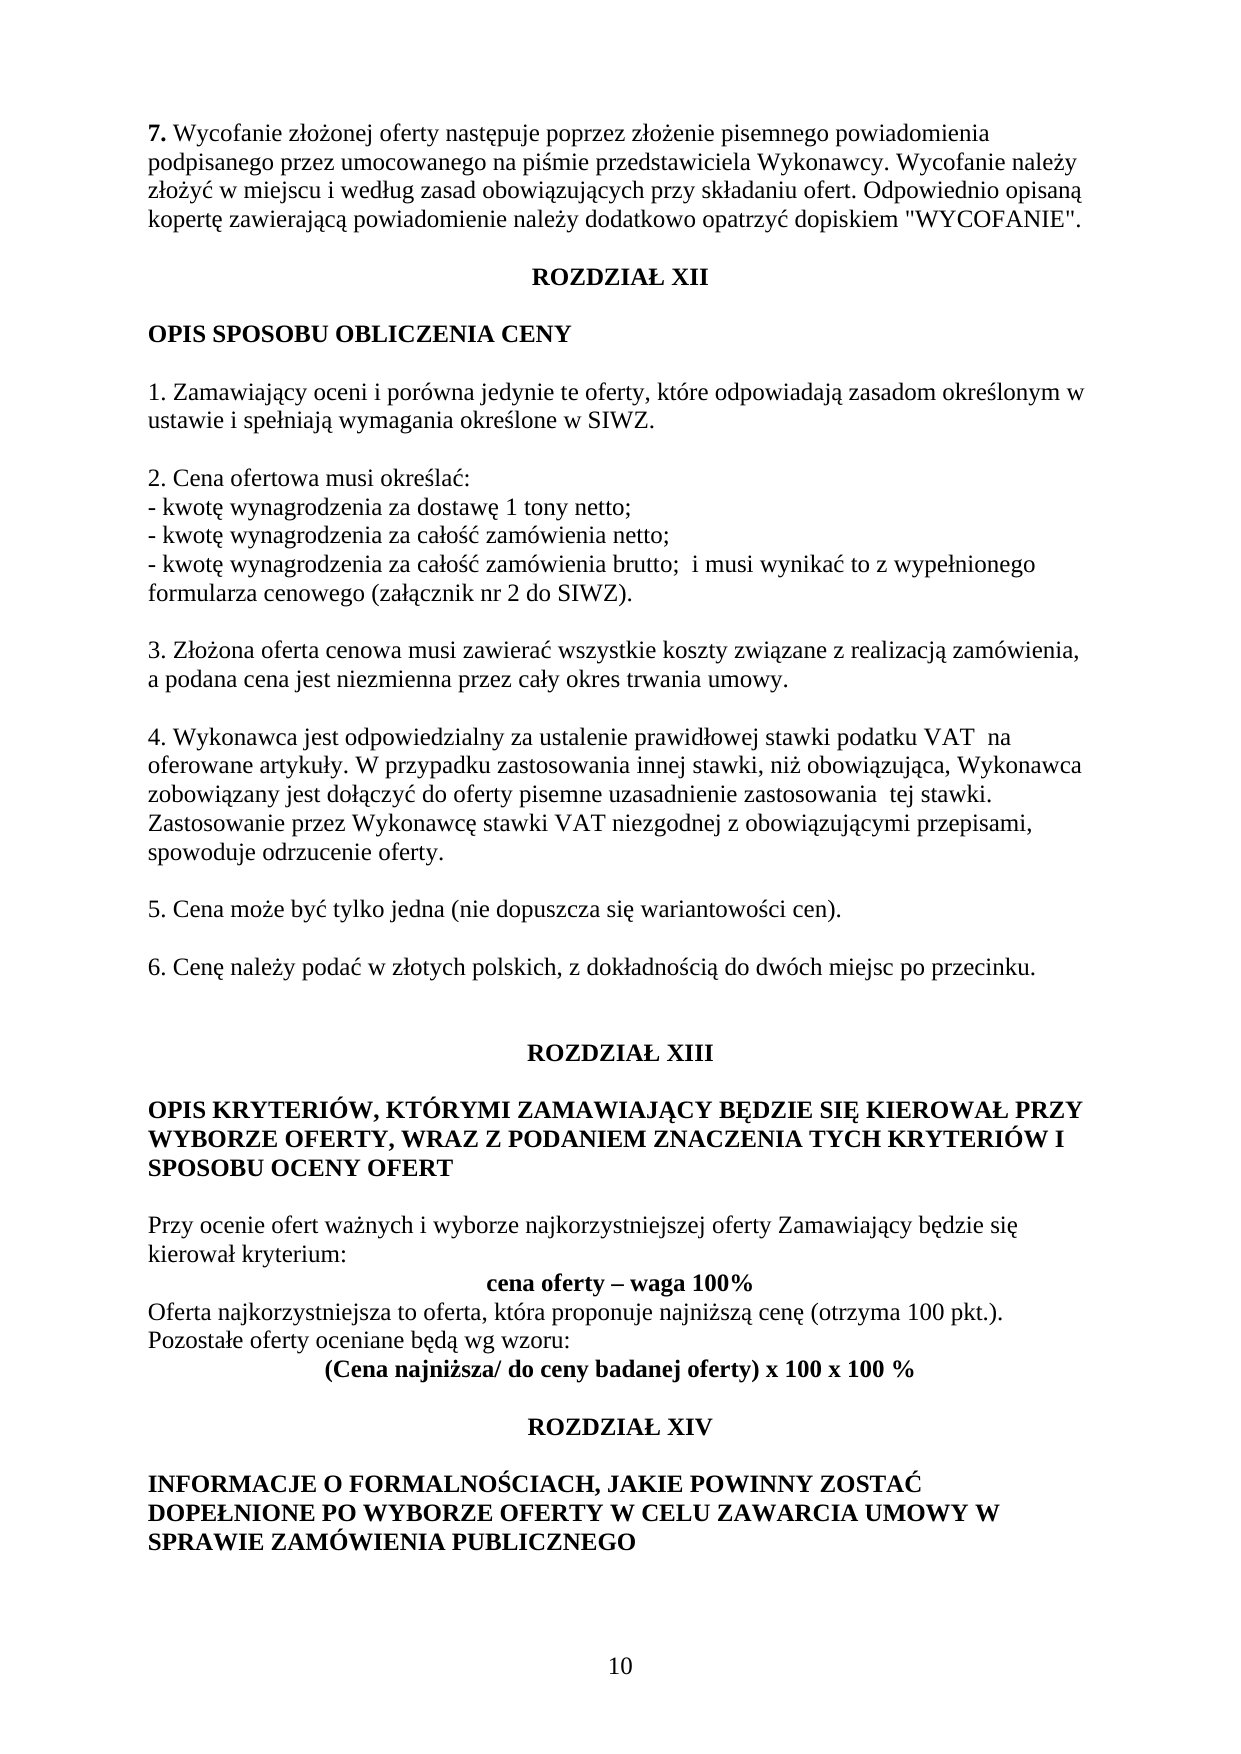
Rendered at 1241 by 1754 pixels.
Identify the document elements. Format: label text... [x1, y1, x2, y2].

text cena oferty – waga 100% [148, 1268, 1092, 1297]
text - kwotę wynagrodzenia za całość zamówienia brutto; i musi wynikać to z wypełnionego formularza cenowego (załącznik nr 2 do SIWZ). [148, 549, 1092, 607]
text Przy ocenie ofert ważnych i wyborze najkorzystniejszej oferty Zamawiający będzie się kierował kryterium: [148, 1211, 1092, 1268]
text ROZDZIAŁ XIII [148, 1038, 1092, 1067]
text 1. Zamawiający oceni i porówna jedynie te oferty, które odpowiadają zasadom określonym w ustawie i spełniają wymagania określone w SIWZ. [148, 377, 1092, 434]
text - kwotę wynagrodzenia za całość zamówienia netto; [148, 521, 1092, 549]
text 5. Cena może być tylko jedna (nie dopuszcza się wariantowości cen). [148, 894, 1092, 923]
text Oferta najkorzystniejsza to oferta, która proponuje najniższą cenę (otrzyma 100 pkt.). Pozostałe oferty oceniane będą wg wzoru: [148, 1297, 1092, 1354]
text 6. Cenę należy podać w złotych polskich, z dokładnością do dwóch miejsc po przecinku. [148, 952, 1092, 981]
text OPIS SPOSOBU OBLICZENIA CENY [148, 319, 1092, 348]
text 7. Wycofanie złożonej oferty następuje poprzez złożenie pisemnego powiadomienia podpisanego przez umocowanego na piśmie przedstawiciela Wykonawcy. Wycofanie należy złożyć w miejscu i według zasad obowiązujących przy składaniu ofert. Odpowiednio opisaną kopertę zawierającą powiadomienie należy dodatkowo opatrzyć dopiskiem "WYCOFANIE". [148, 118, 1092, 233]
text OPIS KRYTERIÓW, KTÓRYMI ZAMAWIAJĄCY BĘDZIE SIĘ KIEROWAŁ PRZY WYBORZE OFERTY, WRAZ Z PODANIEM ZNACZENIA TYCH KRYTERIÓW I SPOSOBU OCENY OFERT [148, 1096, 1092, 1182]
text ROZDZIAŁ XIV [148, 1412, 1092, 1441]
text - kwotę wynagrodzenia za dostawę 1 tony netto; [148, 492, 1092, 521]
text (Cena najniższa/ do ceny badanej oferty) x 100 x 100 % [148, 1354, 1092, 1383]
text ROZDZIAŁ XII [148, 262, 1092, 291]
text INFORMACJE O FORMALNOŚCIACH, JAKIE POWINNY ZOSTAĆ DOPEŁNIONE PO WYBORZE OFERTY W CELU ZAWARCIA UMOWY W SPRAWIE ZAMÓWIENIA PUBLICZNEGO [148, 1469, 1092, 1556]
text 3. Złożona oferta cenowa musi zawierać wszystkie koszty związane z realizacją zamówienia, a podana cena jest niezmienna przez cały okres trwania umowy. [148, 636, 1092, 693]
text 2. Cena ofertowa musi określać: [148, 463, 1092, 492]
text 4. Wykonawca jest odpowiedzialny za ustalenie prawidłowej stawki podatku VAT na oferowane artykuły. W przypadku zastosowania innej stawki, niż obowiązująca, Wykonawca zobowiązany jest dołączyć do oferty pisemne uzasadnienie zastosowania tej stawki. Zastosowanie przez Wykonawcę stawki VAT niezgodnej z obowiązującymi przepisami, spowoduje odrzucenie oferty. [148, 722, 1092, 866]
